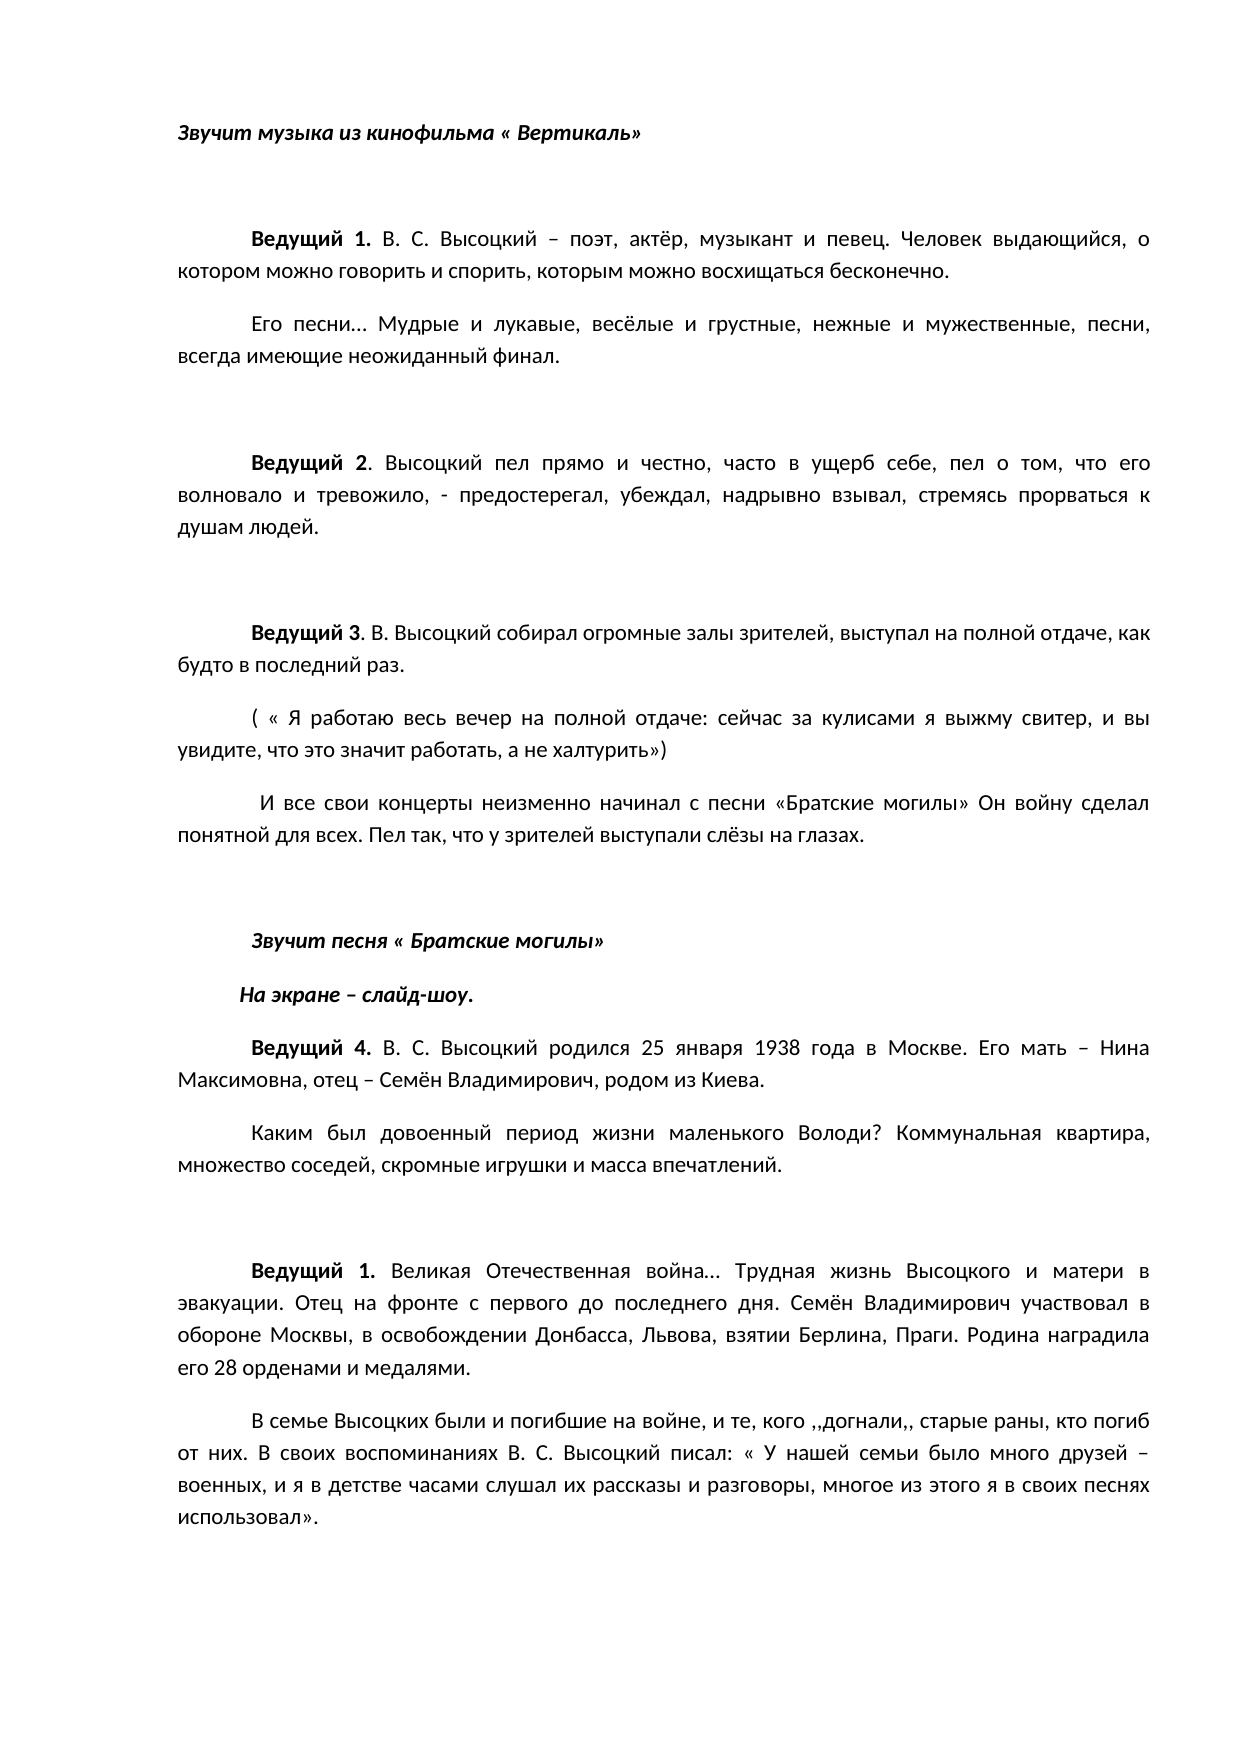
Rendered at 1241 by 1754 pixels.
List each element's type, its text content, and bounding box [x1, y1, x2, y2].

text Ведущий 1. В. С. Высоцкий – поэт, актёр, музыкант и певец. Человек выдающийся, о котором можно говорить и спорить, которым можно восхищаться бесконечно. [177, 224, 1152, 284]
text Звучит песня « Братские могилы» [177, 927, 1152, 955]
text Ведущий 4. В. С. Высоцкий родился 25 января 1938 года в Москве. Его мать – Нина Максимовна, отец – Семён Владимирович, родом из Киева. [177, 1033, 1152, 1093]
text Его песни… Мудрые и лукавые, весёлые и грустные, нежные и мужественные, песни, всегда имеющие неожиданный финал. [177, 309, 1152, 369]
text На экране – слайд-шоу. [177, 980, 1152, 1008]
text ( « Я работаю весь вечер на полной отдаче: сейчас за кулисами я выжму свитер, и вы увидите, что это значит работать, а не халтурить») [177, 703, 1152, 763]
text Звучит музыка из кинофильма « Вертикаль» [177, 118, 1152, 146]
text Ведущий 3. В. Высоцкий собирал огромные залы зрителей, выступал на полной отдаче, как будто в последний раз. [177, 618, 1152, 678]
text Ведущий 2. Высоцкий пел прямо и честно, часто в ущерб себе, пел о том, что его волновало и тревожило, - предостерегал, убеждал, надрывно взывал, стремясь прорваться к душам людей. [177, 448, 1152, 540]
text Каким был довоенный период жизни маленького Володи? Коммунальная квартира, множество соседей, скромные игрушки и масса впечатлений. [177, 1118, 1152, 1178]
text В семье Высоцких были и погибшие на войне, и те, кого ,,догнали,, старые раны, кто погиб от них. В своих воспоминаниях В. С. Высоцкий писал: « У нашей семьи было много друзей – военных, и я в детстве часами слушал их рассказы и разговоры, многое из этого я в своих песнях использовал». [177, 1406, 1152, 1530]
text Ведущий 1. Великая Отечественная война… Трудная жизнь Высоцкого и матери в эвакуации. Отец на фронте с первого до последнего дня. Семён Владимирович участвовал в обороне Москвы, в освобождении Донбасса, Львова, взятии Берлина, Праги. Родина наградила его 28 орденами и медалями. [177, 1256, 1152, 1381]
text И все свои концерты неизменно начинал с песни «Братские могилы» Он войну сделал понятной для всех. Пел так, что у зрителей выступали слёзы на глазах. [177, 788, 1152, 849]
